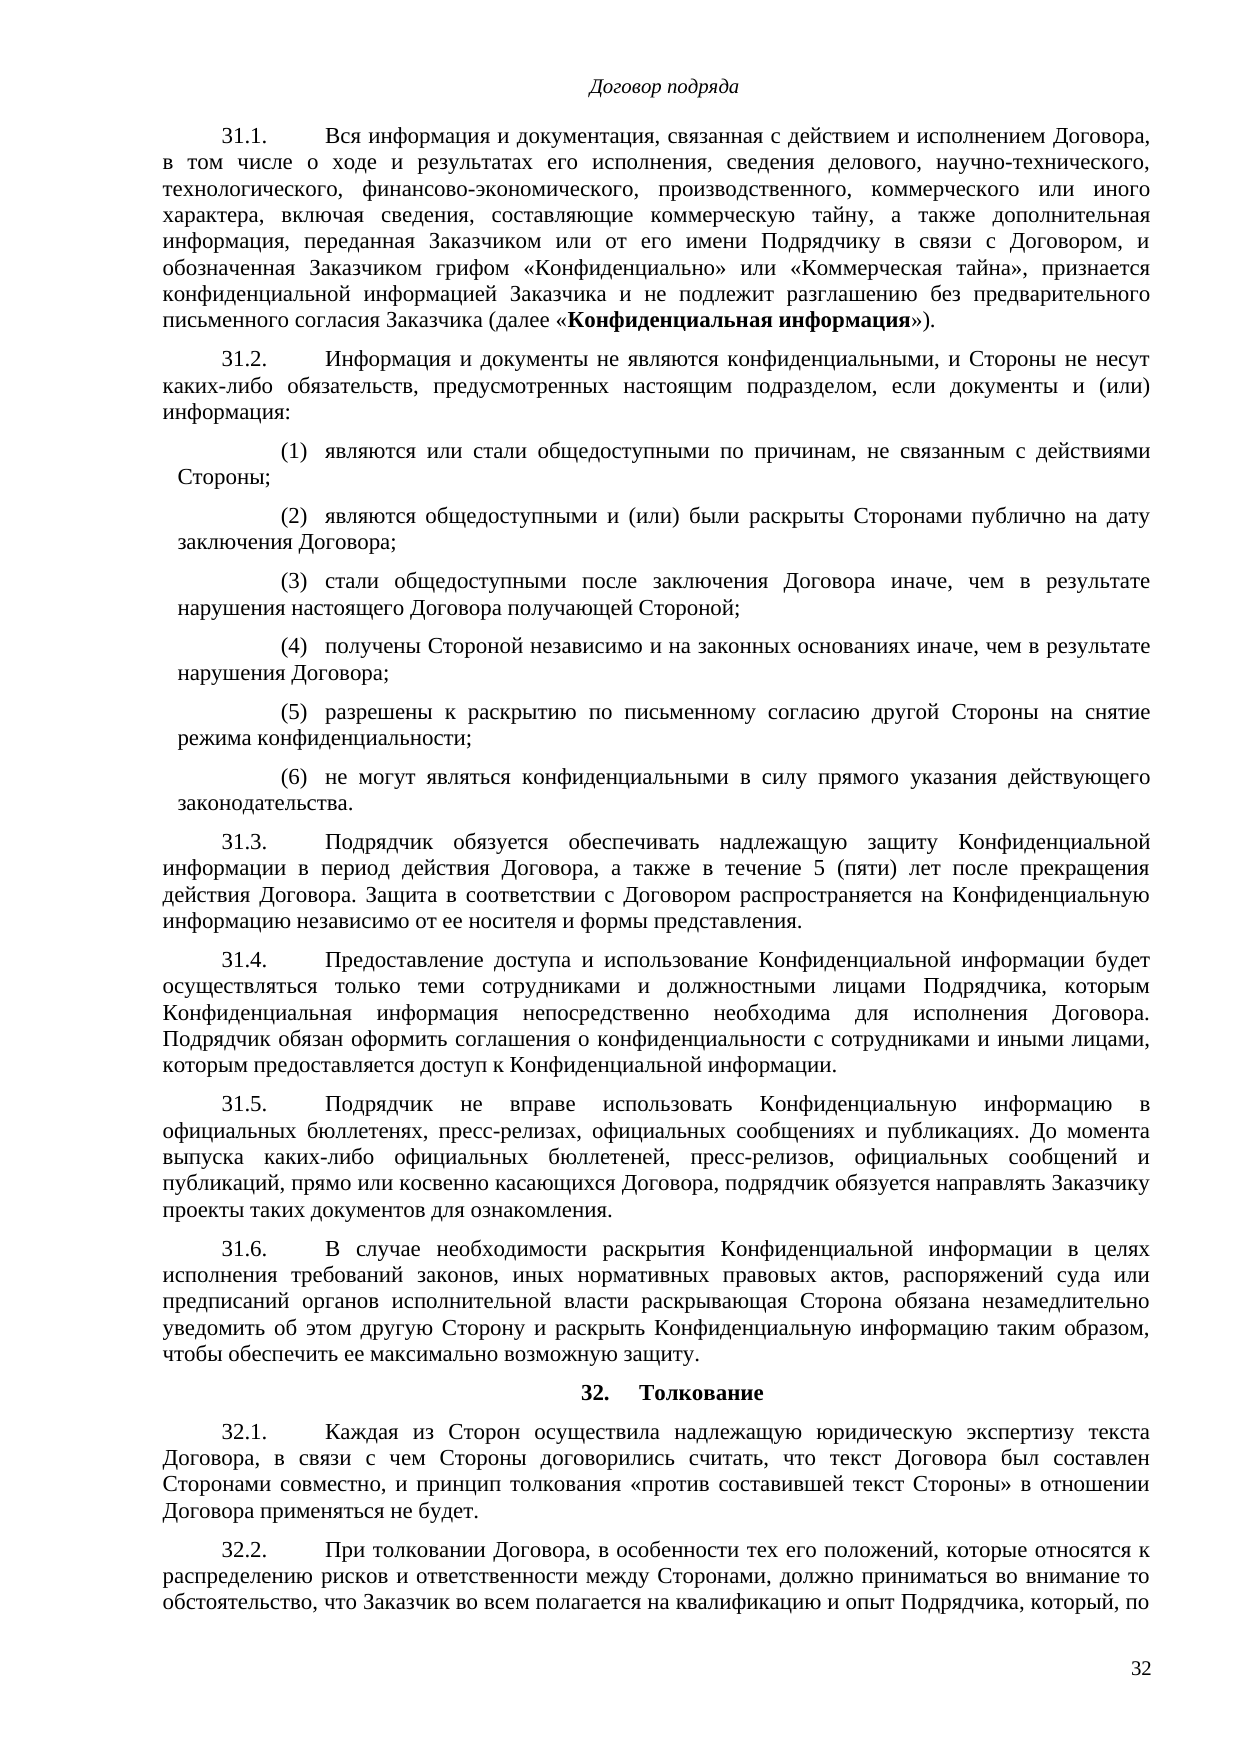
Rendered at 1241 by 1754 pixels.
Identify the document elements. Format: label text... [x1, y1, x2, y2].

text Толкование [177, 1379, 1152, 1405]
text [162, 1536, 1152, 1615]
text являются общедоступными и (или) были раскрыты Сторонами публично на дату заключения Договора; [177, 502, 1152, 555]
text являются или стали общедоступными по причинам, не связанным с действиями Стороны; [177, 437, 1152, 489]
text стали общедоступными после заключения Договора иначе, чем в результате нарушения настоящего Договора получающей Стороной; [177, 567, 1152, 620]
text не могут являться конфиденциальными в силу прямого указания действующего законодательства. [177, 763, 1152, 816]
text Информация и документы не являются конфиденциальными, и Стороны не несут каких-либо обязательств, предусмотренных настоящим подразделом, если документы и (или) информация: [162, 345, 1152, 424]
text Предоставление доступа и использование Конфиденциальной информации будет осуществляться только теми сотрудниками и должностными лицами Подрядчика, которым Конфиденциальная информация непосредственно необходима для исполнения Договора. Подрядчик обязан оформить соглашения о конфиденциальности с сотрудниками и иными лицами, которым предоставляется доступ к Конфиденциальной информации. [162, 946, 1152, 1078]
text разрешены к раскрытию по письменному согласию другой Стороны на снятие режима конфиденциальности; [177, 698, 1152, 750]
text Вся информация и документация, связанная с действием и исполнением Договора, в том числе о ходе и результатах его исполнения, сведения делового, научно-технического, технологического, финансово-экономического, производственного, коммерческого или иного характера, включая сведения, составляющие коммерческую тайну, а также дополнительная информация, переданная Заказчиком или от его имени Подрядчику в связи с Договором, и обозначенная Заказчиком грифом «Конфиденциально» или «Коммерческая тайна», признается конфиденциальной информацией Заказчика и не подлежит разглашению без предварительного письменного согласия Заказчика (далее «Конфиденциальная информация»). [162, 122, 1152, 333]
text Подрядчик обязуется обеспечивать надлежащую защиту Конфиденциальной информации в период действия Договора, а также в течение 5 (пяти) лет после прекращения действия Договора. Защита в соответствии с Договором распространяется на Конфиденциальную информацию независимо от ее носителя и формы представления. [162, 828, 1152, 933]
text Каждая из Сторон осуществила надлежащую юридическую экспертизу текста Договора, в связи с чем Стороны договорились считать, что текст Договора был составлен Сторонами совместно, и принцип толкования «против составившей текст Стороны» в отношении Договора применяться не будет. [162, 1418, 1152, 1523]
text В случае необходимости раскрытия Конфиденциальной информации в целях исполнения требований законов, иных нормативных правовых актов, распоряжений суда или предписаний органов исполнительной власти раскрывающая Сторона обязана незамедлительно уведомить об этом другую Сторону и раскрыть Конфиденциальную информацию таким образом, чтобы обеспечить ее максимально возможную защиту. [162, 1234, 1152, 1366]
text Подрядчик не вправе использовать Конфиденциальную информацию в официальных бюллетенях, пресс-релизах, официальных сообщениях и публикациях. До момента выпуска каких-либо официальных бюллетеней, пресс-релизов, официальных сообщений и публикаций, прямо или косвенно касающихся Договора, подрядчик обязуется направлять Заказчику проекты таких документов для ознакомления. [162, 1090, 1152, 1222]
text получены Стороной независимо и на законных основаниях иначе, чем в результате нарушения Договора; [177, 632, 1152, 685]
